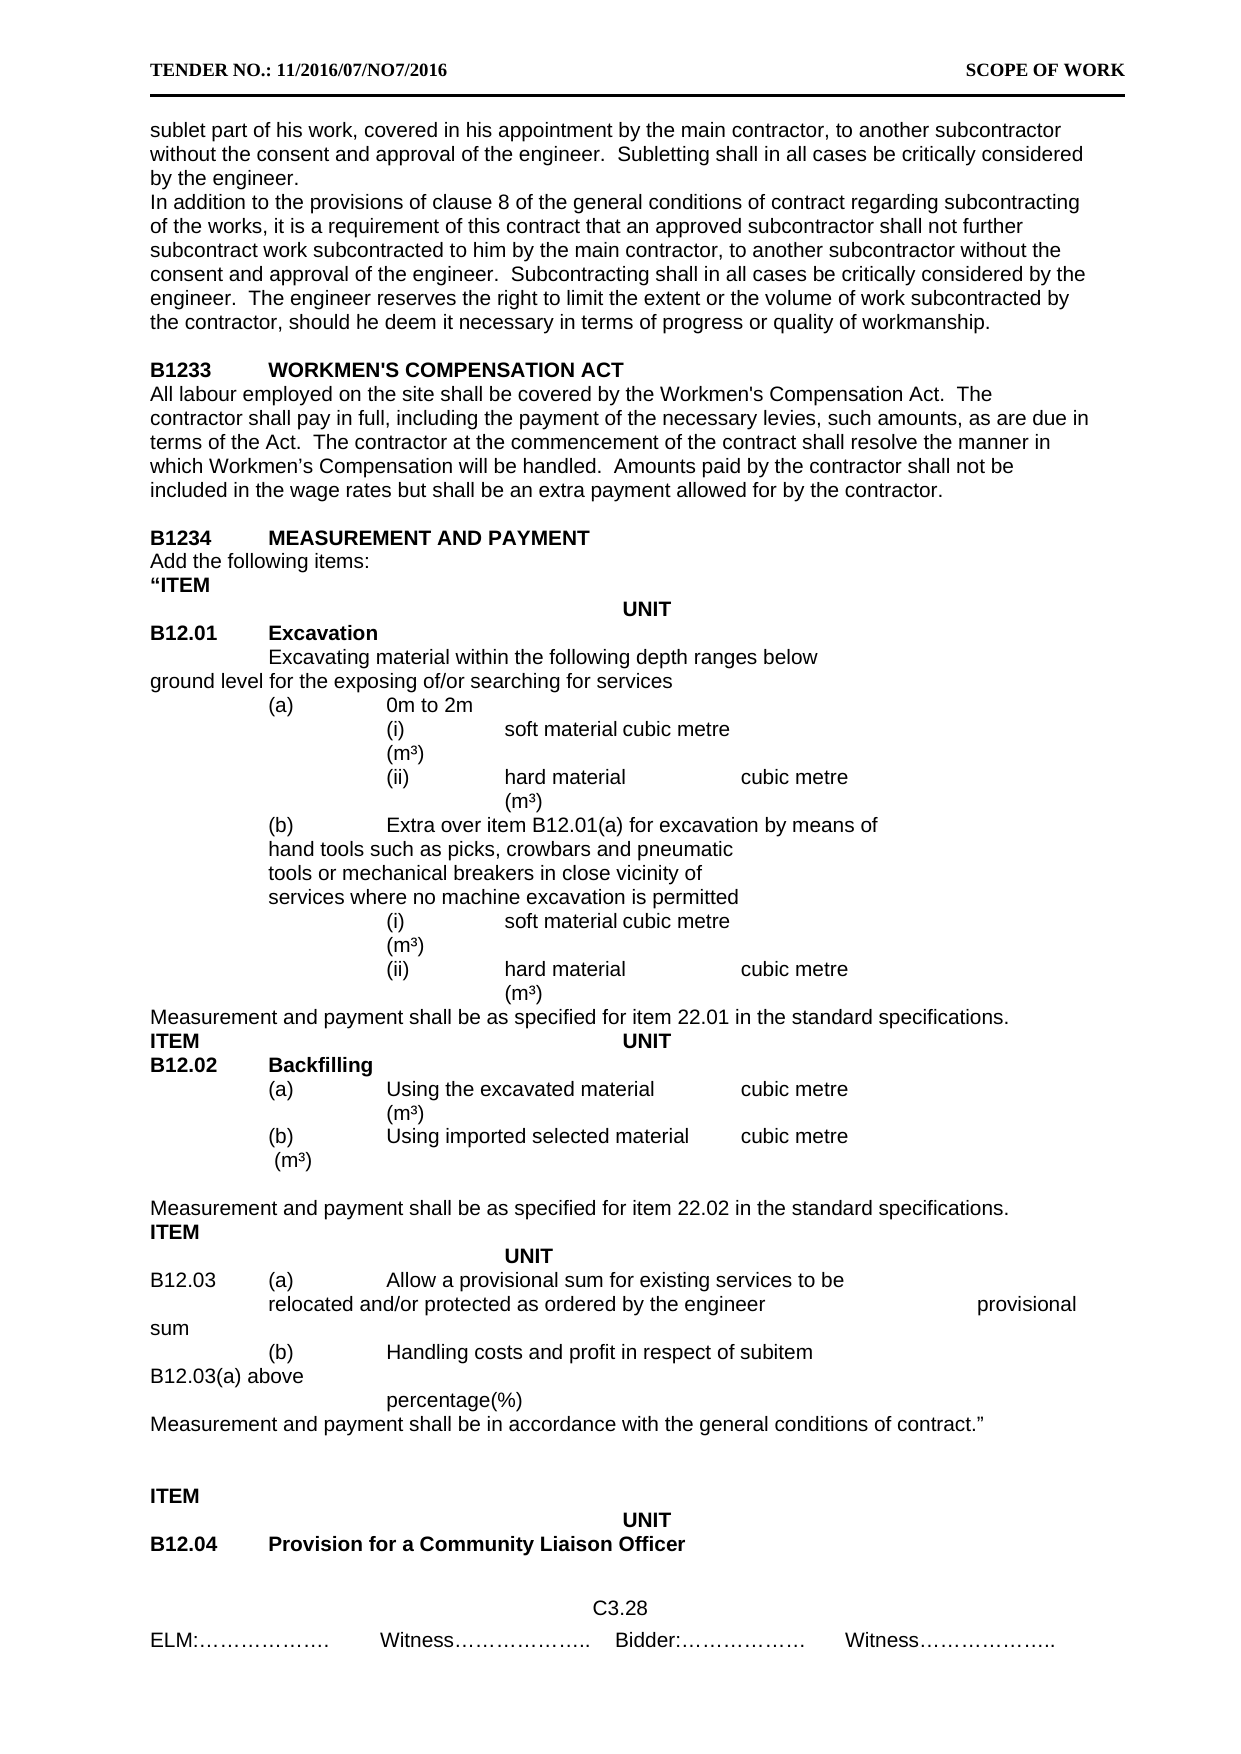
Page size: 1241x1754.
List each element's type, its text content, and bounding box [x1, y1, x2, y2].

text Measurement and payment shall be as specified for item 22.01 in the standard specifications. [150, 1004, 1090, 1028]
text Add the following items: [150, 549, 1090, 573]
text B12.01 Excavation [150, 621, 1090, 645]
text ITEM [150, 1028, 1090, 1052]
text B1233 WORKMEN'S COMPENSATION ACT [150, 358, 1090, 382]
text (ii) hard material cubic metre (m³) [150, 957, 1090, 1004]
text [150, 118, 1090, 190]
text All labour employed on the site shall be covered by the Workmen's Compensation Act. The contractor shall pay in full, including the payment of the necessary levies, such amounts, as are due in terms of the Act. The contractor at the commencement of the contract shall resolve the manner in which Workmen’s Compensation will be handled. Amounts paid by the contractor shall not be included in the wage rates but shall be an extra payment allowed for by the contractor. [150, 382, 1090, 501]
text (b) Handling costs and profit in respect of subitem B12.03(a) above percentage(%) [150, 1340, 1090, 1412]
text Excavating material within the following depth ranges below ground level for the exposing of/or searching for services [150, 645, 1090, 693]
text (b) Using imported selected material cubic metre (m³) [150, 1124, 1090, 1172]
text Measurement and payment shall be in accordance with the general conditions of contract.” [150, 1412, 1090, 1436]
text B12.02 Backfilling [150, 1052, 1090, 1076]
text (b) Extra over item B12.01(a) for excavation by means of hand tools such as picks, crowbars and pneumatic tools or mechanical breakers in close vicinity of services where no machine excavation is permitted [150, 813, 1090, 909]
text (i) soft material cubic metre (m³) [150, 717, 1090, 765]
text (i) soft material cubic metre (m³) [150, 909, 1090, 957]
text ITEM [150, 1484, 1090, 1532]
text ITEM [150, 1220, 1090, 1268]
text Measurement and payment shall be as specified for item 22.02 in the standard specifications. [150, 1196, 1090, 1220]
text B12.04 Provision for a Community Liaison Officer [150, 1532, 1090, 1556]
text B12.03 (a) Allow a provisional sum for existing services to be relocated and/or protected as ordered by the engineer provisional sum [150, 1268, 1090, 1340]
text (ii) hard material cubic metre (m³) [150, 765, 1090, 813]
text (a) Using the excavated material cubic metre (m³) [150, 1076, 1090, 1124]
text B1234 MEASUREMENT PAYMENT [150, 525, 1090, 549]
text “ITEM [150, 573, 1090, 621]
text In addition to the provisions of clause 8 of the general conditions of contract regarding subcontracting of the works, it is a requirement of this contract that an approved subcontractor shall not further subcontract work subcontracted to him by the main contractor, to another subcontractor without the consent and approval of the engineer. Subcontracting shall in all cases be critically considered by the engineer. The engineer reserves the right to limit the extent or the volume of work subcontracted by the contractor, should he deem it necessary in terms of progress or quality of workmanship. [150, 190, 1090, 334]
text (a) 0m to 2m [150, 693, 1090, 717]
